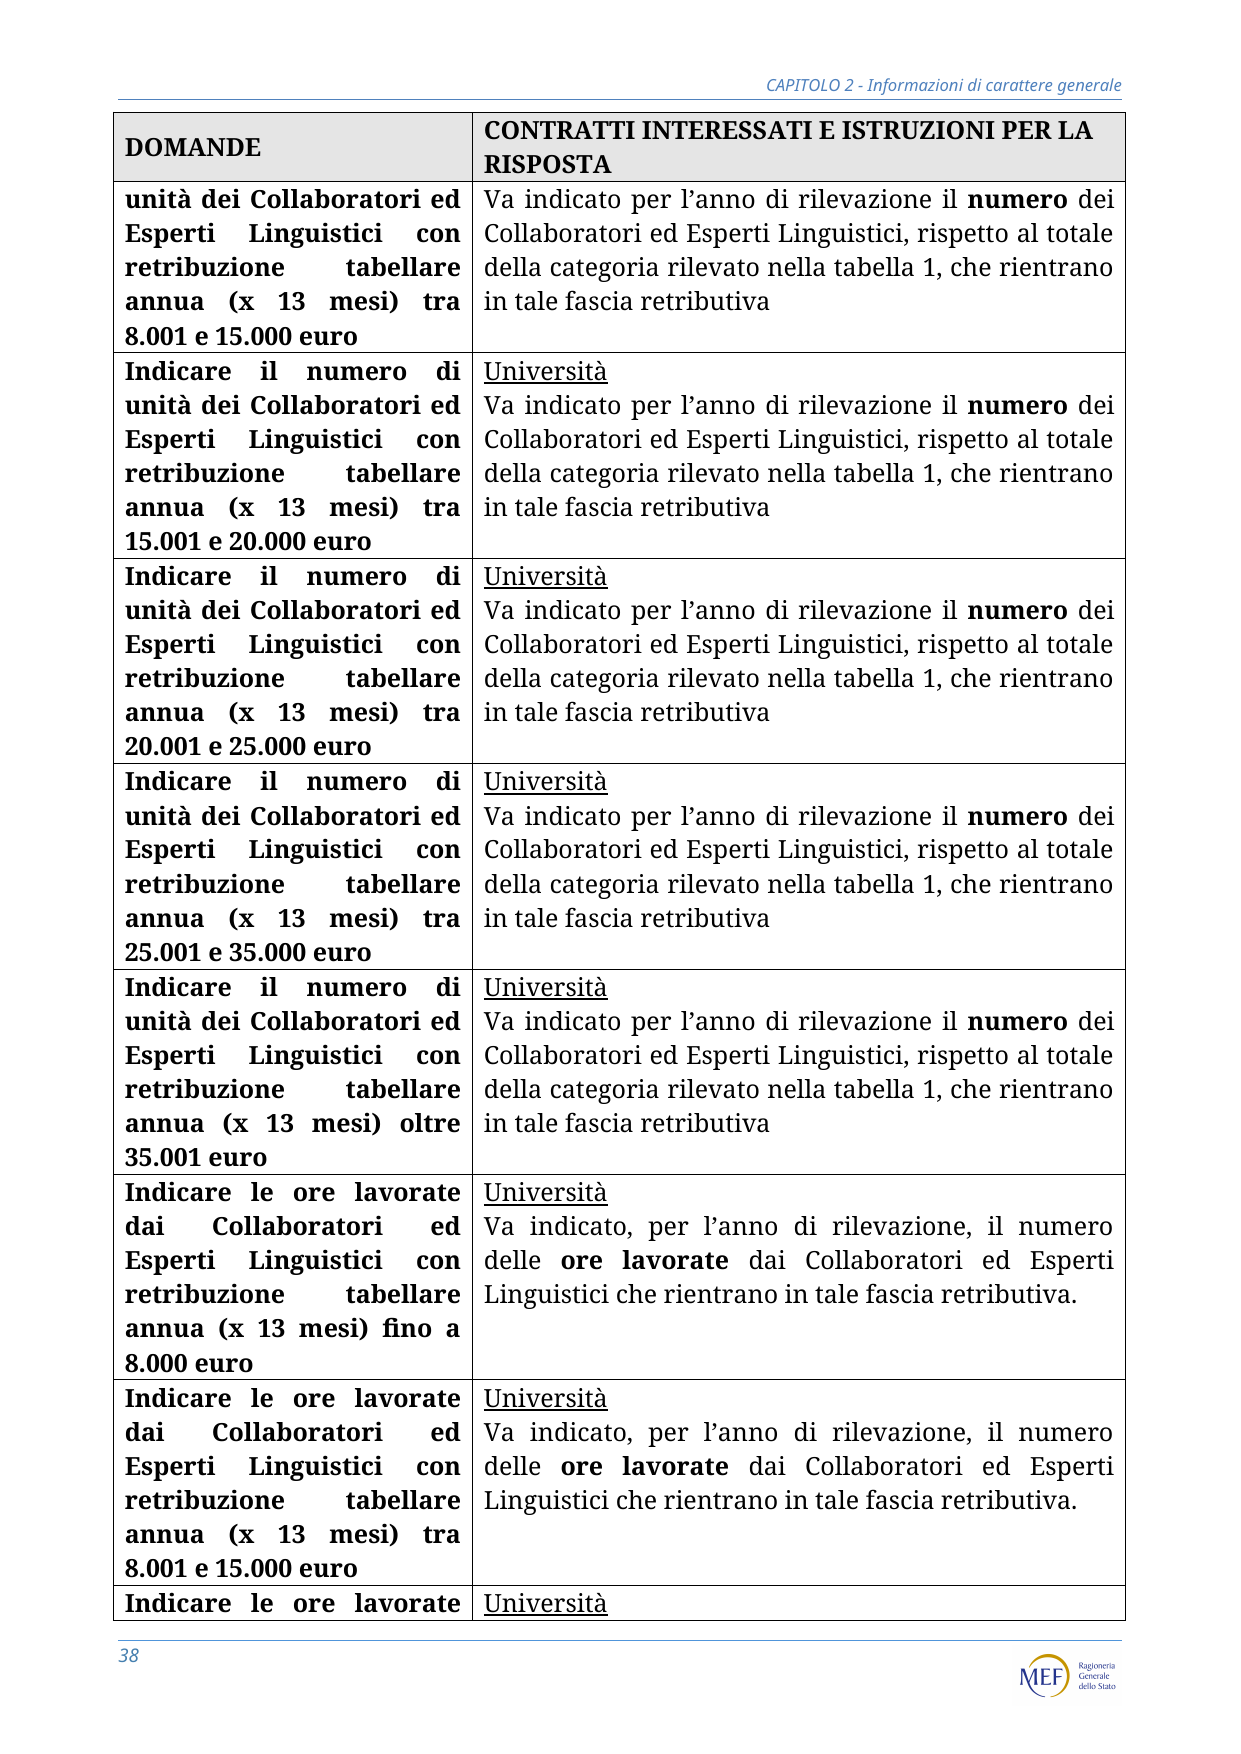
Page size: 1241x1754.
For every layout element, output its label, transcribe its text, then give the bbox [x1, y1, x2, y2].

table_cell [473, 1586, 1125, 1620]
table_cell Indicare il numero di unità dei Collaboratori ed Esperti Linguistici con retribuzione tabellare annua (x 13 mesi) tra 15.001 e 20.000 euro [114, 353, 472, 558]
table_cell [114, 1586, 472, 1620]
table_cell Indicare il numero di unità dei Collaboratori ed Esperti Linguistici con retribuzione tabellare annua (x 13 mesi) oltre 35.001 euro [114, 970, 472, 1174]
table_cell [473, 182, 1125, 352]
table_cell Indicare le ore lavorate dai Collaboratori ed Esperti Linguistici con retribuzione tabellare annua (x 13 mesi) fino a 8.000 euro [114, 1175, 472, 1379]
table_cell Indicare il numero di unità dei Collaboratori ed Esperti Linguistici con retribuzione tabellare annua (x 13 mesi) tra 20.001 e 25.000 euro [114, 559, 472, 763]
table_header DOMANDE [114, 113, 472, 181]
table_cell Indicare le ore lavorate dai Collaboratori ed Esperti Linguistici con retribuzione tabellare annua (x 13 mesi) tra 8.001 e 15.000 euro [114, 1380, 472, 1585]
table_header CONTRATTI INTERESSATI E ISTRUZIONI PER LA RISPOSTA [473, 113, 1125, 181]
picture [1011, 1645, 1122, 1706]
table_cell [114, 182, 472, 352]
table_cell Indicare il numero di unità dei Collaboratori ed Esperti Linguistici con retribuzione tabellare annua (x 13 mesi) tra 25.001 e 35.000 euro [114, 764, 472, 968]
